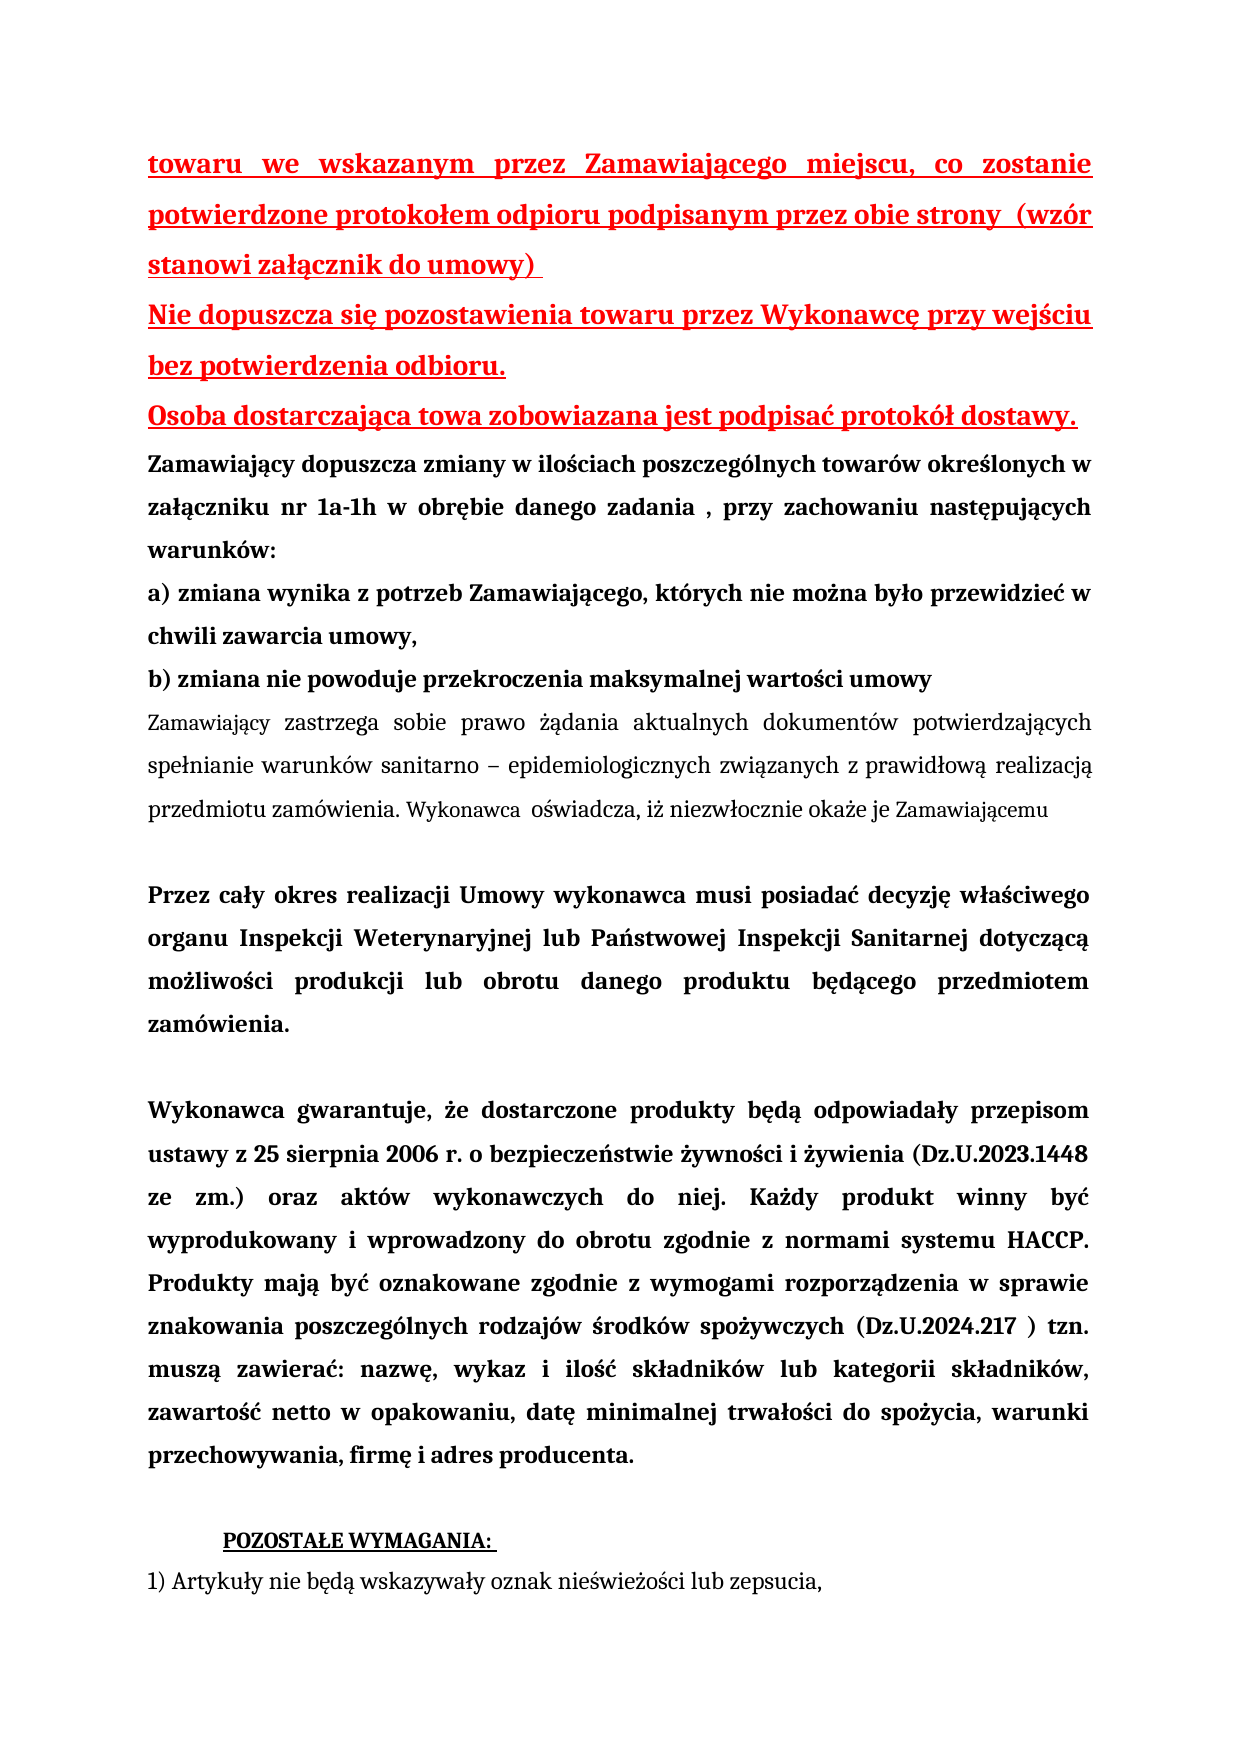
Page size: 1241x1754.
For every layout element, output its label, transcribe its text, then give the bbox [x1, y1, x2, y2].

text towaru we wskazanym przez Zamawiającego miejscu, co zostanie potwierdzone protokołem odpioru podpisanym przez obie strony (wzór stanowi załącznik do umowy) [148, 148, 1093, 176]
text towaru we wskazanym przez Zamawiającego miejscu, co zostanie potwierdzone protokołem odpioru podpisanym przez obie strony (wzór stanowi załącznik do umowy) [148, 178, 1093, 226]
text Nie dopuszcza się pozostawienia towaru przez Wykonawcę przy wejściu bez potwierdzenia odbioru. [148, 298, 1093, 327]
text Osoba dostarczająca towa zobowiazana jest podpisać protokół dostawy. [148, 399, 1093, 433]
text Zamawiający zastrzega sobie prawo żądania aktualnych dokumentów potwierdzających spełnianie warunków sanitarno – epidemiologicznych związanych z prawidłową realizacją przedmiotu zamówienia. Wykonawca oświadcza, iż niezwłocznie okaże je Zamawiającemu [148, 708, 1093, 823]
text Przez cały okres realizacji Umowy wykonawca musi posiadać decyzję właściwego organu Inspekcji Weterynaryjnej lub Państwowej Inspekcji Sanitarnej dotyczącą możliwości produkcji lub obrotu danego produktu będącego przedmiotem zamówienia. [148, 881, 1090, 1039]
text towaru we wskazanym przez Zamawiającego miejscu, co zostanie potwierdzone protokołem odpioru podpisanym przez obie strony (wzór stanowi załącznik do umowy) [148, 228, 1093, 282]
list POZOSTAŁE WYMAGANIA: [223, 1528, 1093, 1554]
text 1) Artykuły nie będą wskazywały oznak nieświeżości lub zepsucia, [148, 1567, 1093, 1596]
text Wykonawca gwarantuje, że dostarczone produkty będą odpowiadały przepisom ustawy z 25 sierpnia 2006 r. o bezpieczeństwie żywności i żywienia (Dz.U.2023.1448 ze zm.) oraz aktów wykonawczych do niej. Każdy produkt winny być wyprodukowany i wprowadzony do obrotu zgodnie z normami systemu HACCP. Produkty mają być oznakowane zgodnie z wymogami rozporządzenia w sprawie znakowania poszczególnych rodzajów środków spożywczych (Dz.U.2024.217 ) tzn. muszą zawierać: nazwę, wykaz i ilość składników lub kategorii składników, zawartość netto w opakowaniu, datę minimalnej trwałości do spożycia, warunki przechowywania, firmę i adres producenta. [148, 1096, 1090, 1470]
text b) zmiana nie powoduje przekroczenia maksymalnej wartości umowy [148, 665, 1093, 694]
text a) zmiana wynika z potrzeb Zamawiającego, których nie można było przewidzieć w chwili zawarcia umowy, [148, 579, 1093, 651]
text Zamawiający dopuszcza zmiany w ilościach poszczególnych towarów określonych w załączniku nr 1a-1h w obrębie danego zadania , przy zachowaniu następujących warunków: [148, 449, 1093, 564]
text Nie dopuszcza się pozostawienia towaru przez Wykonawcę przy wejściu bez potwierdzenia odbioru. [148, 329, 1093, 382]
